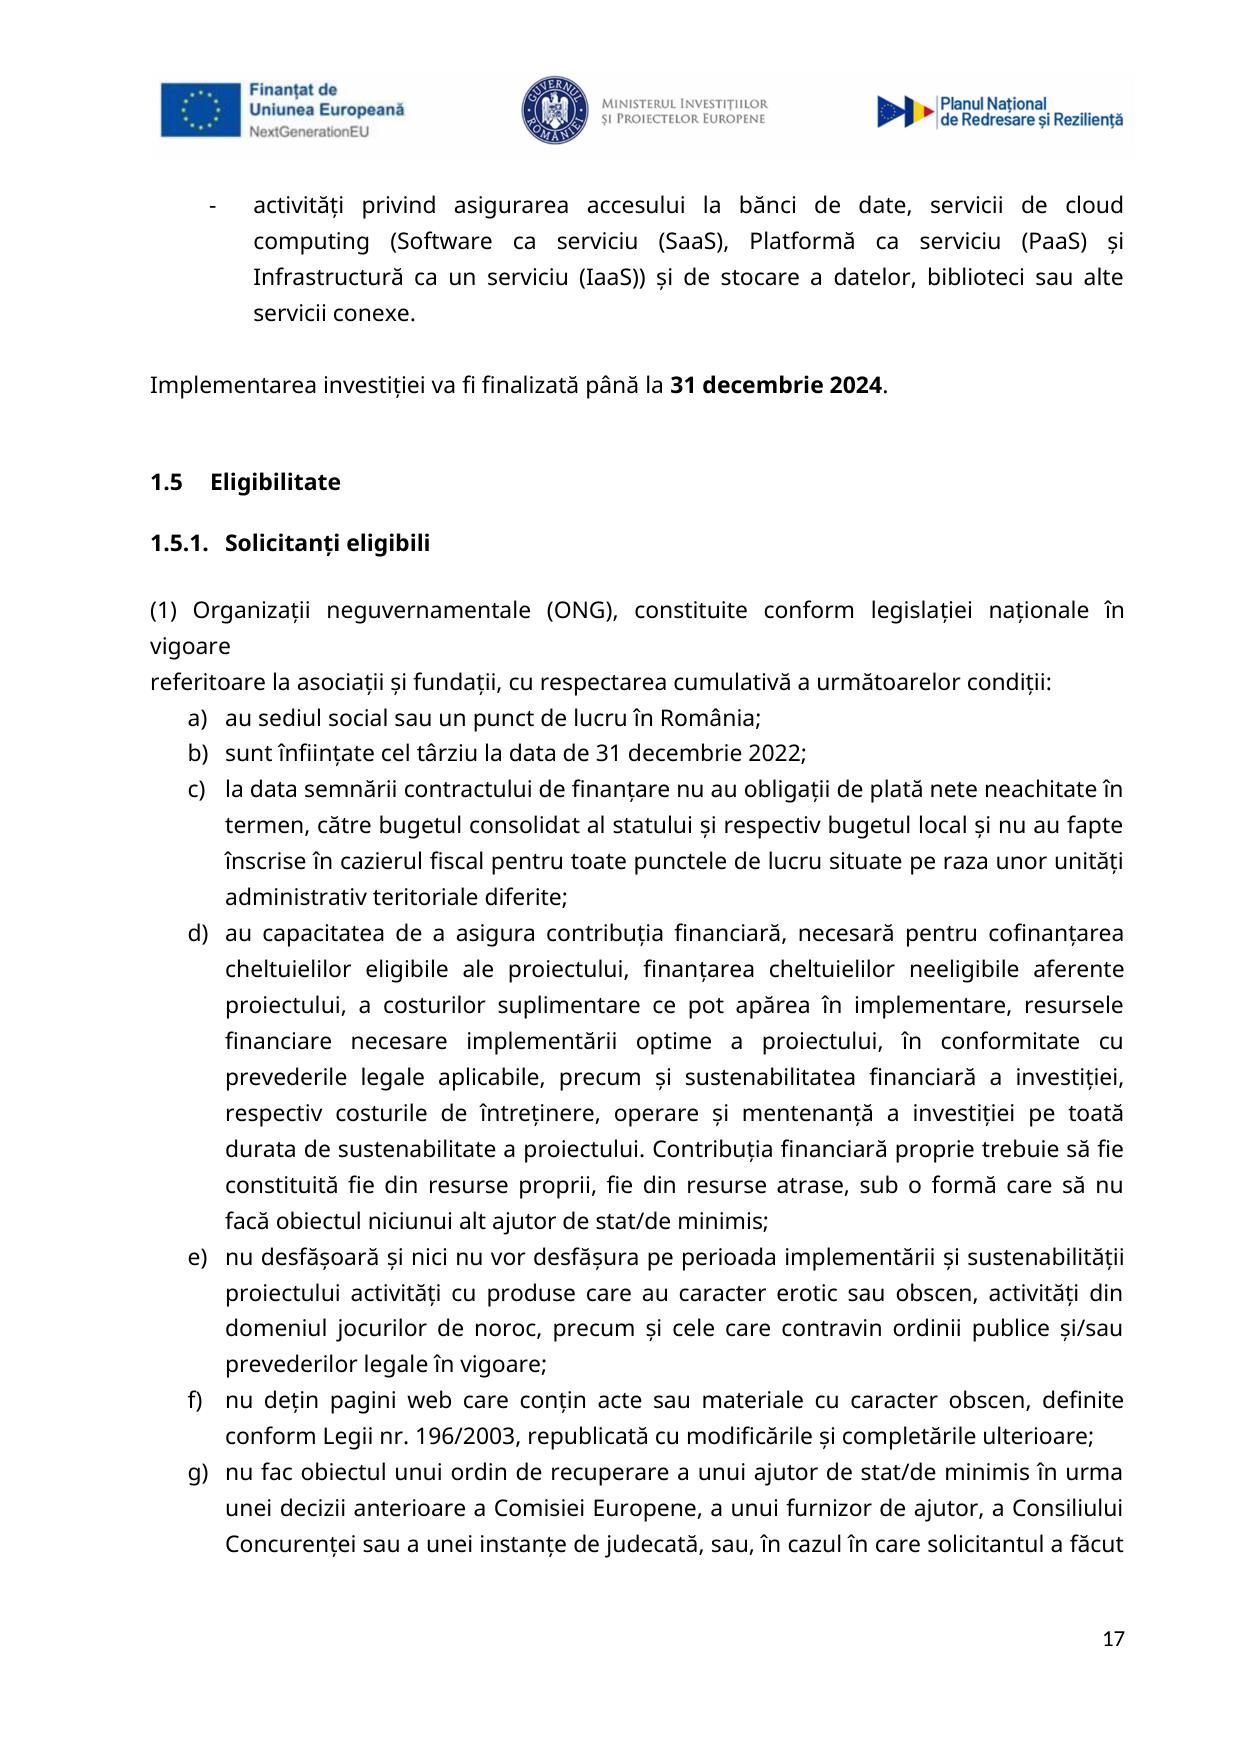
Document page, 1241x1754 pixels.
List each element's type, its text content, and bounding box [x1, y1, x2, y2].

subtitle Solicitanți eligibili [150, 526, 1125, 558]
list nu desfășoară şi nici nu vor desfăşura pe perioada implementării şi sustenabilităţii proiectului activități cu produse care au caracter erotic sau obscen, activități din domeniul jocurilor de noroc, precum și cele care contravin ordinii publice și/sau prevederilor legale în vigoare; [187, 1241, 1125, 1379]
subtitle Eligibilitate [150, 466, 1125, 497]
picture [150, 73, 1137, 161]
list sunt înființate cel târziu la data de 31 decembrie 2022; [187, 737, 1125, 769]
list au sediul social sau un punct de lucru în România; [187, 701, 1125, 733]
list activități privind asigurarea accesului la bănci de date, servicii de cloud computing (Software ca serviciu (SaaS), Platformă ca serviciu (PaaS) și Infrastructură ca un serviciu (IaaS)) și de stocare a datelor, biblioteci sau alte servicii conexe. [209, 189, 1125, 328]
list la data semnării contractului de finanțare nu au obligații de plată nete neachitate în termen, către bugetul consolidat al statului și respectiv bugetul local și nu au fapte înscrise în cazierul fiscal pentru toate punctele de lucru situate pe raza unor unități administrativ teritoriale diferite; [187, 773, 1125, 912]
text (1) Organizaţii neguvernamentale (ONG), constituite conform legislaţiei naţionale în vigoare [150, 594, 1125, 661]
list au capacitatea de a asigura contribuția financiară, necesară pentru cofinanțarea cheltuielilor eligibile ale proiectului, finanţarea cheltuielilor neeligibile aferente proiectului, a costurilor suplimentare ce pot apărea în implementare, resursele financiare necesare implementării optime a proiectului, în conformitate cu prevederile legale aplicabile, precum și sustenabilitatea financiară a investiției, respectiv costurile de întreținere, operare și mentenanță a investiției pe toată durata de sustenabilitate a proiectului. Contribuția financiară proprie trebuie să fie constituită fie din resurse proprii, fie din resurse atrase, sub o formă care să nu facă obiectul niciunui alt ajutor de stat/de minimis; [187, 917, 1125, 1236]
text referitoare la asociaţii şi fundaţii, cu respectarea cumulativă a următoarelor condiții: [150, 666, 1125, 697]
text Implementarea investiției va fi finalizată până la 31 decembrie 2024. [150, 369, 1125, 400]
list nu dețin pagini web care conțin acte sau materiale cu caracter obscen, definite conform Legii nr. 196/2003, republicată cu modificările și completările ulterioare; [187, 1384, 1125, 1451]
